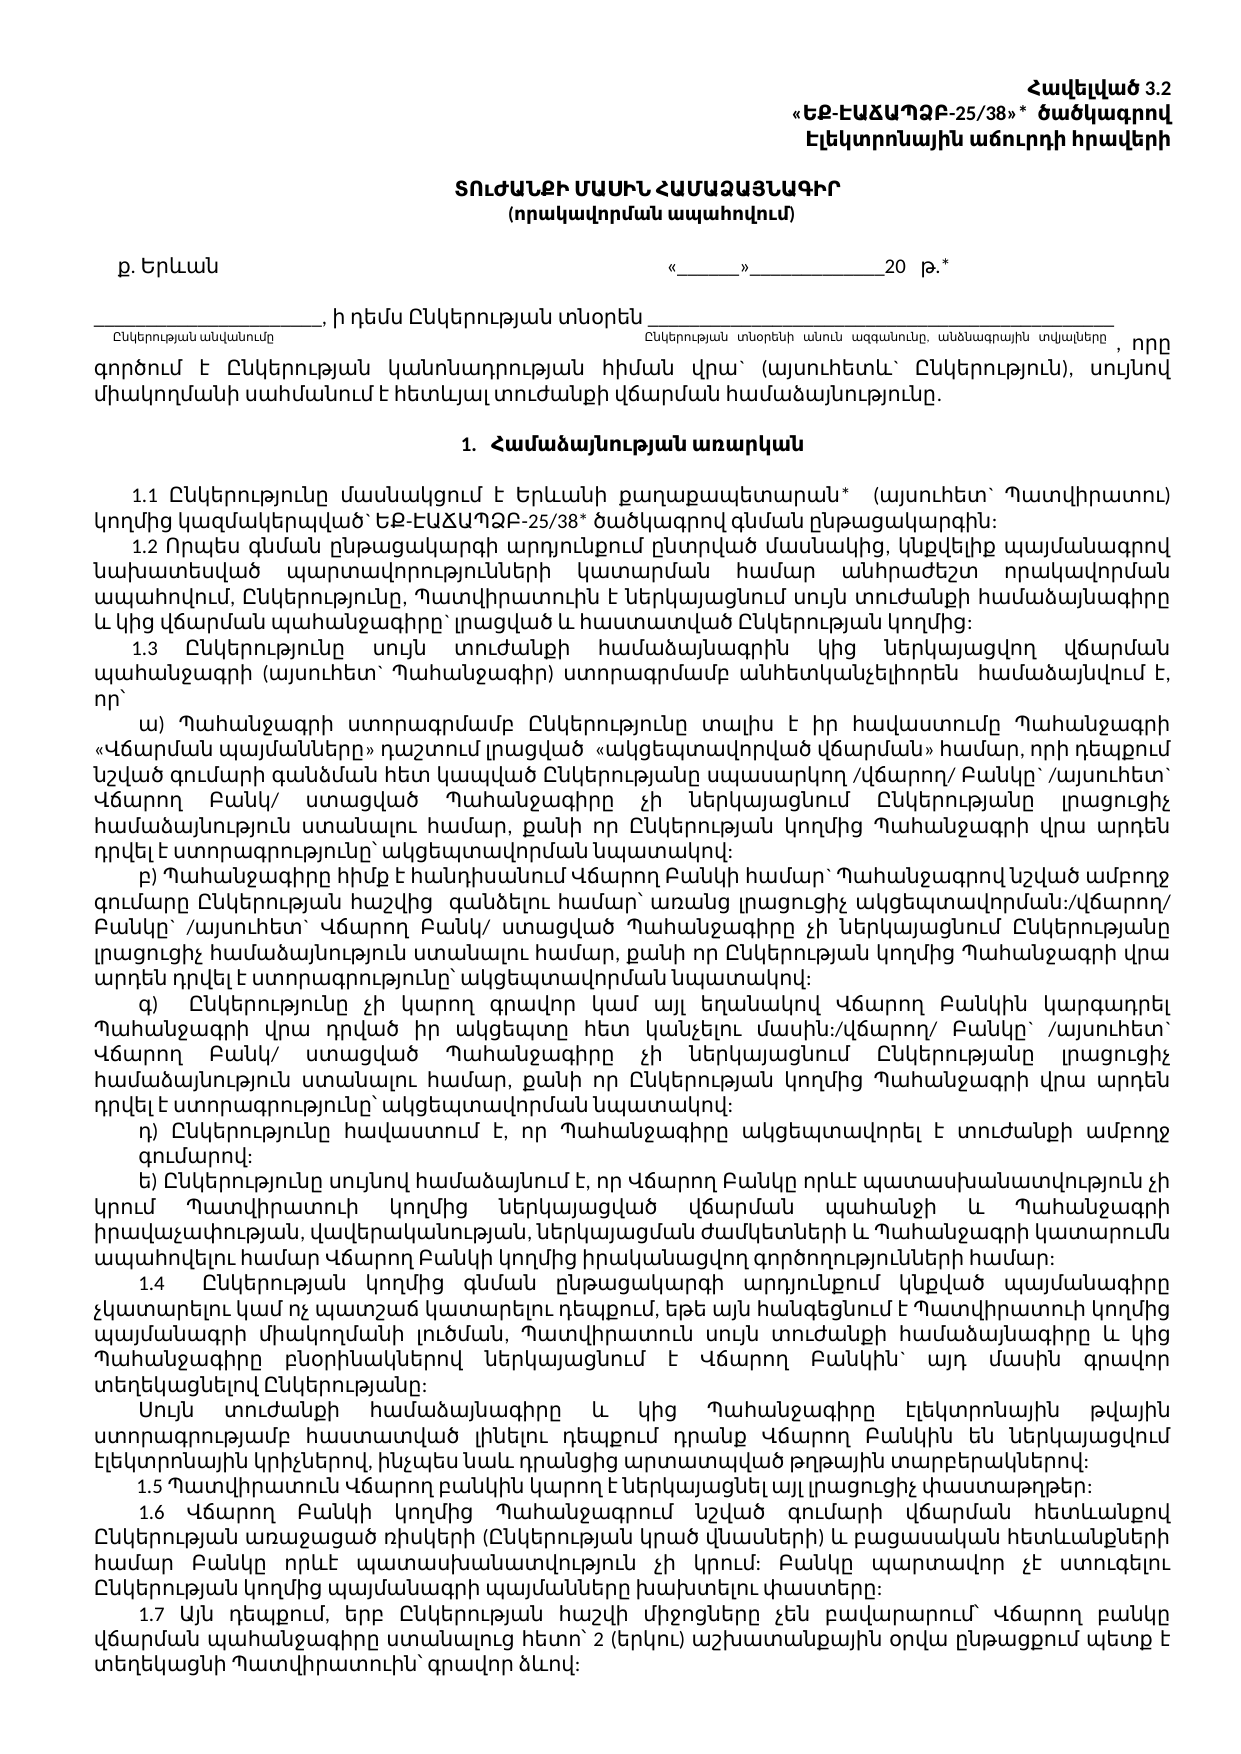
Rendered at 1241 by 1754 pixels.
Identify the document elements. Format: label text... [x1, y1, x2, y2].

text դ) Ընկերությունը հավաստում է, որ Պահանջագիրը ակցեպտավորել է տուժանքի ամբողջ գումարով: [138, 1118, 1171, 1169]
text 1.2 Որպես գնման ընթացակարգի արդյունքում ընտրված մասնակից, կնքվելիք պայմանագրով նախատեսված պարտավորությունների կատարման համար անհրաժեշտ որակավորման ապահովում, Ընկերությունը, Պատվիրատուին է ներկայացնում սույն տուժանքի համաձայնագիրը և կից վճարման պահանջագիրը` լրացված և հաստատված Ընկերության կողմից: [94, 533, 1171, 635]
text գ) Ընկերությունը չի կարող գրավոր կամ այլ եղանակով Վճարող Բանկին կարգադրել Պահանջագրի վրա դրված իր ակցեպտը հետ կանչելու մասին:/վճարող/ Բանկը` /այսուհետ` Վճարող Բանկ/ ստացված Պահանջագիրը չի ներկայացնում Ընկերությանը լրացուցիչ համաձայնություն ստանալու համար, քանի որ Ընկերության կողմից Պահանջագրի վրա արդեն դրվել է ստորագրությունը՝ ակցեպտավորման նպատակով: [94, 991, 1171, 1118]
text 1.5 Պատվիրատուն Վճարող բանկին կարող է ներկայացնել այլ լրացուցիչ փաստաթղթեր: [94, 1474, 1171, 1499]
text ա) Պահանջագրի ստորագրմամբ Ընկերությունը տալիս է իր հավաստումը Պահանջագրի «Վճարման պայմանները» դաշտում լրացված «ակցեպտավորված վճարման» համար, որի դեպքում նշված գումարի գանձման հետ կապված Ընկերությանը սպասարկող /վճարող/ Բանկը` /այսուհետ` Վճարող Բանկ/ ստացված Պահանջագիրը չի ներկայացնում Ընկերությանը լրացուցիչ համաձայնություն ստանալու համար, քանի որ Ընկերության կողմից Պահանջագրի վրա արդեն դրվել է ստորագրությունը՝ ակցեպտավորման նպատակով: [94, 711, 1171, 864]
text Ընկերության անվանումը Ընկերության տնօրենի անուն ազգանունը, անձնագրային տվյալները , որը գործում է Ընկերության կանոնադրության հիման վրա` (այսուհետև` Ընկերություն), սույնով միակողմանի սահմանում է հետևյալ տուժանքի վճարման համաձայնությունը. [94, 330, 1171, 406]
text ք. Երևան «______»_____________20 թ.* [94, 254, 1171, 279]
text Սույն տուժանքի համաձայնագիրը և կից Պահանջագիրը էլեկտրոնային թվային ստորագրությամբ հաստատված լինելու դեպքում դրանք Վճարող Բանկին են ներկայացվում էլեկտրոնային կրիչներով, ինչպես նաև դրանցից արտատպված թղթային տարբերակներով: [94, 1397, 1171, 1474]
text ՏՈւԺԱՆՔԻ ՄԱՍԻՆ ՀԱՄԱՁԱՅՆԱԳԻՐ [94, 177, 1171, 202]
text ե) Ընկերությունը սույնով համաձայնում է, որ Վճարող Բանկը որևէ պատասխանատվություն չի կրում Պատվիրատուի կողմից ներկայացված վճարման պահանջի և Պահանջագրի իրավաչափության, վավերականության, ներկայացման ժամկետների և Պահանջագրի կատարումն ապահովելու համար Վճարող Բանկի կողմից իրականացվող գործողությունների համար: [94, 1169, 1171, 1270]
text 1.6 Վճարող Բանկի կողմից Պահանջագրում նշված գումարի վճարման հետևանքով Ընկերության առաջացած ռիսկերի (Ընկերության կրած վնասների) և բացասական հետևանքների համար Բանկը որևէ պատասխանատվություն չի կրում: Բանկը պարտավոր չէ ստուգելու Ընկերության կողմից պայմանագրի պայմանները խախտելու փաստերը: [94, 1499, 1171, 1601]
text բ) Պահանջագիրը հիմք է հանդիսանում Վճարող Բանկի համար` Պահանջագրով նշված ամբողջ գումարը Ընկերության հաշվից գանձելու համար՝ առանց լրացուցիչ ակցեպտավորման:/վճարող/ Բանկը` /այսուհետ` Վճարող Բանկ/ ստացված Պահանջագիրը չի ներկայացնում Ընկերությանը լրացուցիչ համաձայնություն ստանալու համար, քանի որ Ընկերության կողմից Պահանջագրի վրա արդեն դրվել է ստորագրությունը՝ ակցեպտավորման նպատակով: [94, 864, 1171, 991]
text 1.4 Ընկերության կողմից գնման ընթացակարգի արդյունքում կնքված պայմանագիրը չկատարելու կամ ոչ պատշաճ կատարելու դեպքում, եթե այն հանգեցնում է Պատվիրատուի կողմից պայմանագրի միակողմանի լուծման, Պատվիրատուն սույն տուժանքի համաձայնագիրը և կից Պահանջագիրը բնօրինակներով ներկայացնում է Վճարող Բանկին` այդ մասին գրավոր տեղեկացնելով Ընկերությանը: [94, 1270, 1171, 1397]
text (որակավորման ապահովում) [94, 202, 1171, 225]
text 1.3 Ընկերությունը սույն տուժանքի համաձայնագրին կից ներկայացվող վճարման պահանջագրի (այսուհետ` Պահանջագիր) ստորագրմամբ անհետկանչելիորեն համաձայնվում է, որ՝ [94, 635, 1171, 711]
text 1. Համաձայնության առարկան [94, 432, 1171, 457]
text Հավելված 3.2 [94, 75, 1171, 100]
text ______________________, ի դեմս Ընկերության տնօրեն _____________________________________________ [94, 304, 1171, 330]
text «ԵՔ-ԷԱՃԱՊՁԲ-25/38»* ծածկագրով [94, 100, 1171, 126]
text 1.1 Ընկերությունը մասնակցում է Երևանի քաղաքապետարան* (այսուհետ` Պատվիրատու) կողմից կազմակերպված` ԵՔ-ԷԱՃԱՊՁԲ-25/38* ծածկագրով գնման ընթացակարգին: [94, 482, 1171, 533]
text 1.7 Այն դեպքում, երբ Ընկերության հաշվի միջոցները չեն բավարարում՝ Վճարող բանկը վճարման պահանջագիրը ստանալուց հետո՝ 2 (երկու) աշխատանքային օրվա ընթացքում պետք է տեղեկացնի Պատվիրատուին՝ գրավոր ձևով: [94, 1601, 1171, 1677]
text Էլեկտրոնային աճուրդի հրավերի [94, 126, 1171, 151]
